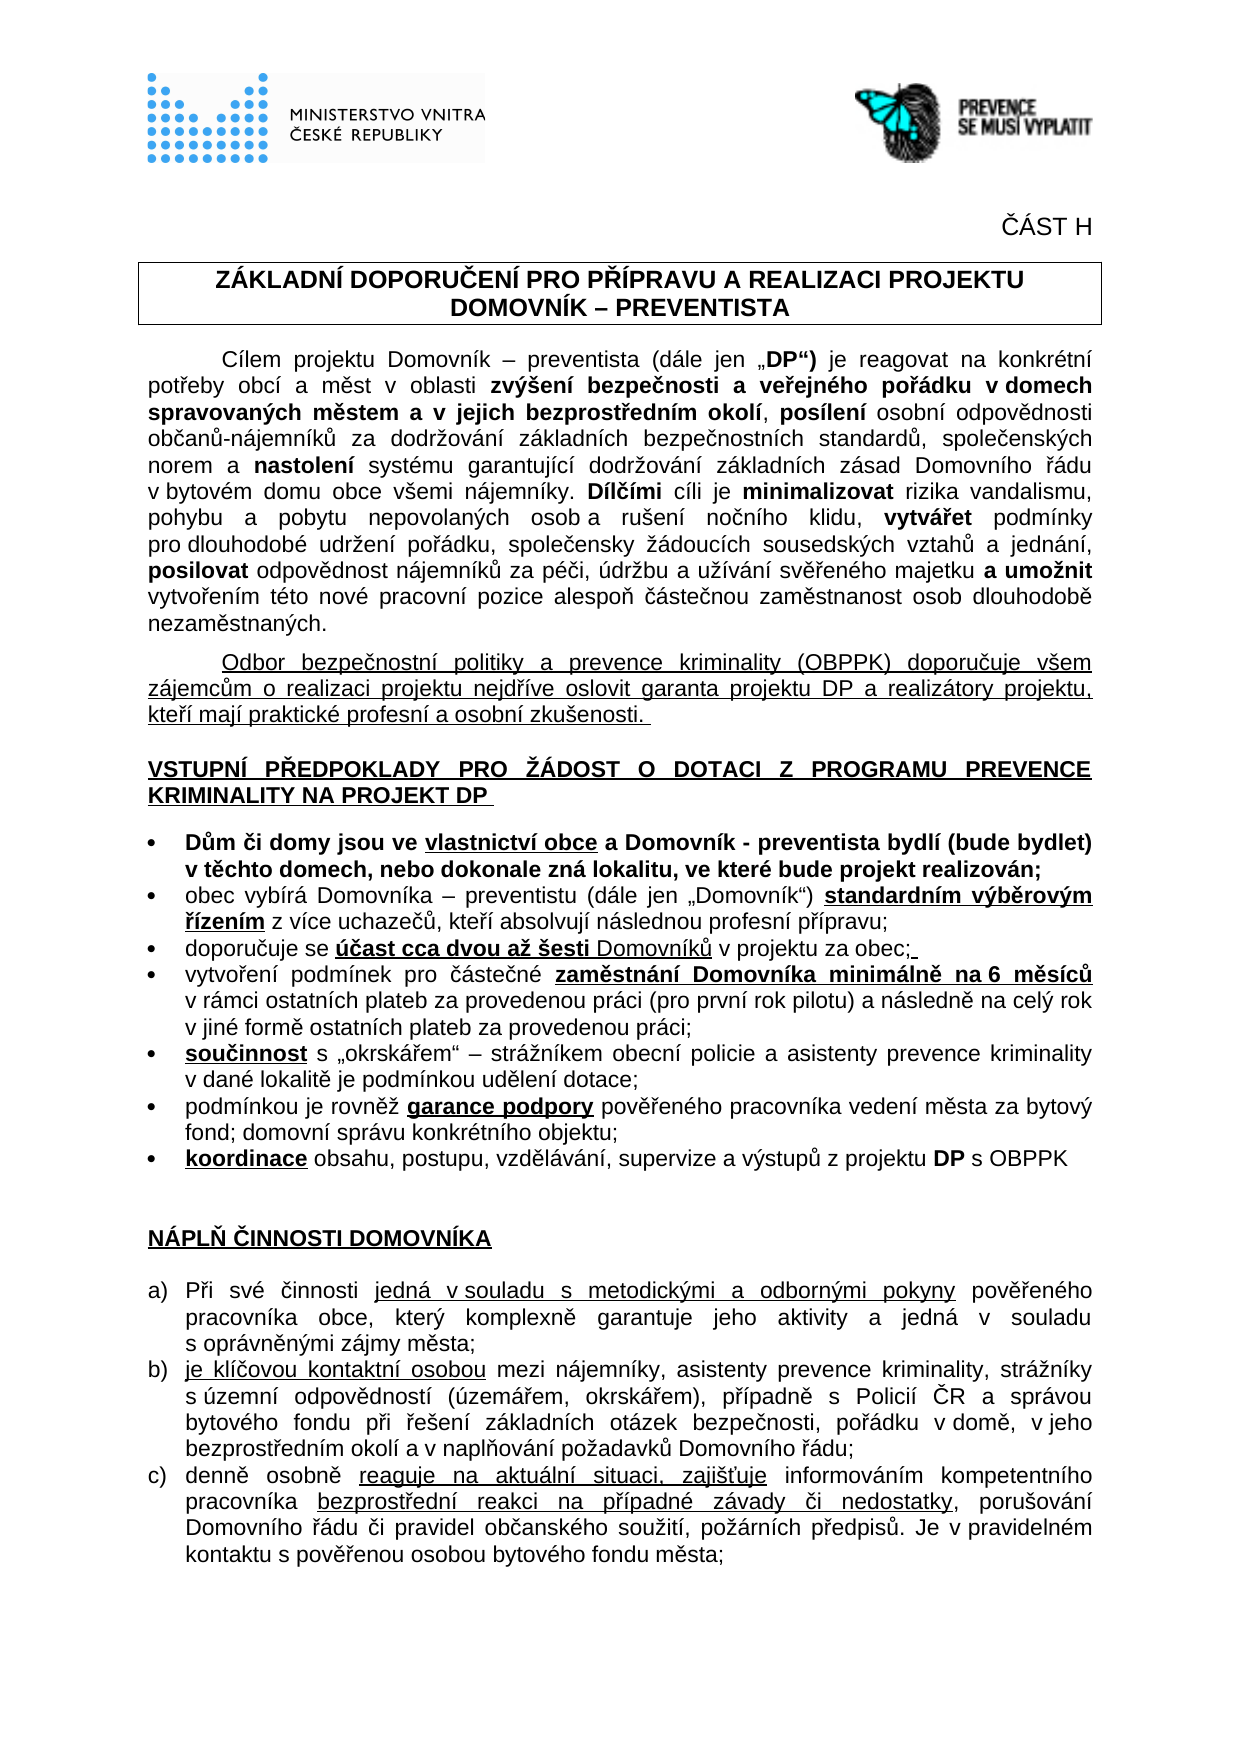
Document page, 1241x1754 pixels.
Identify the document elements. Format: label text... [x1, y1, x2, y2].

list obec vybírá Domovníka – preventistu (dále jen „Domovník“) standardním výběrovým řízením z více uchazečů, kteří absolvují následnou profesní přípravu; [148, 882, 1092, 934]
text Vstupní předpoklady pro Žádost o dotaci z programu prevence kriminality na projekt DP [148, 780, 1092, 808]
text Odbor bezpečnostní politiky a prevence kriminality (OBPPK) doporučuje všem zájemcům o realizaci projektu nejdříve oslovit garanta projektu DP a realizátory projektu, kteří mají praktické profesní a osobní zkušenosti. [148, 699, 1092, 728]
text Cílem projektu Domovník – preventista (dále jen „DP“) je reagovat na konkrétní potřeby obcí a měst v oblasti zvýšení bezpečnosti a veřejného pořádku v domech spravovaných městem a v jejich bezprostředním okolí, posílení osobní odpovědnosti občanů-nájemníků za dodržování základních bezpečnostních standardů, společenských norem a nastolení systému garantující dodržování základních zásad Domovního řádu v bytovém domu obce všemi nájemníky. Dílčími cíli je minimalizovat rizika vandalismu, pohybu a pobytu nepovolaných osob a rušení nočního klidu, vytvářet podmínky pro dlouhodobé udržení pořádku, společensky žádoucích sousedských vztahů a jednání, posilovat odpovědnost nájemníků za péči, údržbu a užívání svěřeného majetku a umožnit vytvořením této nové pracovní pozice alespoň částečnou zaměstnanost osob dlouhodobě nezaměstnaných. [148, 346, 1092, 636]
picture [147, 73, 486, 163]
picture [855, 83, 1093, 163]
list koordinace obsahu, postupu, vzdělávání, supervize a výstupů z projektu dp s OBPPK [148, 1145, 1092, 1172]
list doporučuje se účast cca dvou až šesti Domovníků v projektu za obec; [148, 934, 1092, 961]
list denně osobně reaguje na aktuální situaci, zajišťuje informováním kompetentního pracovníka bezprostřední reakci na případné závady či nedostatky, porušování Domovního řádu či pravidel občanského soužití, požárních předpisů. Je v pravidelném kontaktu s pověřenou osobou bytového fondu města; [148, 1462, 1092, 1567]
text Vstupní předpoklady pro Žádost o dotaci z programu prevence kriminality na projekt DP [148, 756, 1092, 778]
list je klíčovou kontaktní osobou mezi nájemníky, asistenty prevence kriminality, strážníky s územní odpovědností (územářem, okrskářem), případně s Policií ČR a správou bytového fondu při řešení základních otázek bezpečnosti, pořádku v domě, v jeho bezprostředním okolí a v naplňování požadavků Domovního řádu; [148, 1356, 1092, 1462]
list podmínkou je rovněž garance podpory pověřeného pracovníka vedení města za bytový fond; domovní správu konkrétního objektu; [148, 1093, 1092, 1145]
list Dům či domy jsou ve vlastnictví obce a Domovník - preventista bydlí (bude bydlet) v těchto domech, nebo dokonale zná lokalitu, ve které bude projekt realizován; [148, 829, 1092, 882]
text část H [148, 212, 1092, 241]
text ZÁKLADNÍ DOPORUČENÍ PRO přípravu a realizaci projektu DOMOVNÍK – PREVENTISTa [139, 263, 1101, 324]
text NÁPLŇ ČINNOSTI Domovníka [148, 1224, 1092, 1251]
text Odbor bezpečnostní politiky a prevence kriminality (OBPPK) doporučuje všem zájemcům o realizaci projektu nejdříve oslovit garanta projektu DP a realizátory projektu, kteří mají praktické profesní a osobní zkušenosti. [148, 648, 1092, 698]
list součinnost s „okrskářem“ – strážníkem obecní policie a asistenty prevence kriminality v dané lokalitě je podmínkou udělení dotace; [148, 1040, 1092, 1093]
list vytvoření podmínek pro částečné zaměstnání domovníka minimálně na 6 měsíců v rámci ostatních plateb za provedenou práci (pro první rok pilotu) a následně na celý rok v jiné formě ostatních plateb za provedenou práci; [148, 961, 1092, 1040]
list Při své činnosti jedná v souladu s metodickými a odbornými pokyny pověřeného pracovníka obce, který komplexně garantuje jeho aktivity a jedná v souladu s oprávněnými zájmy města; [148, 1277, 1092, 1356]
